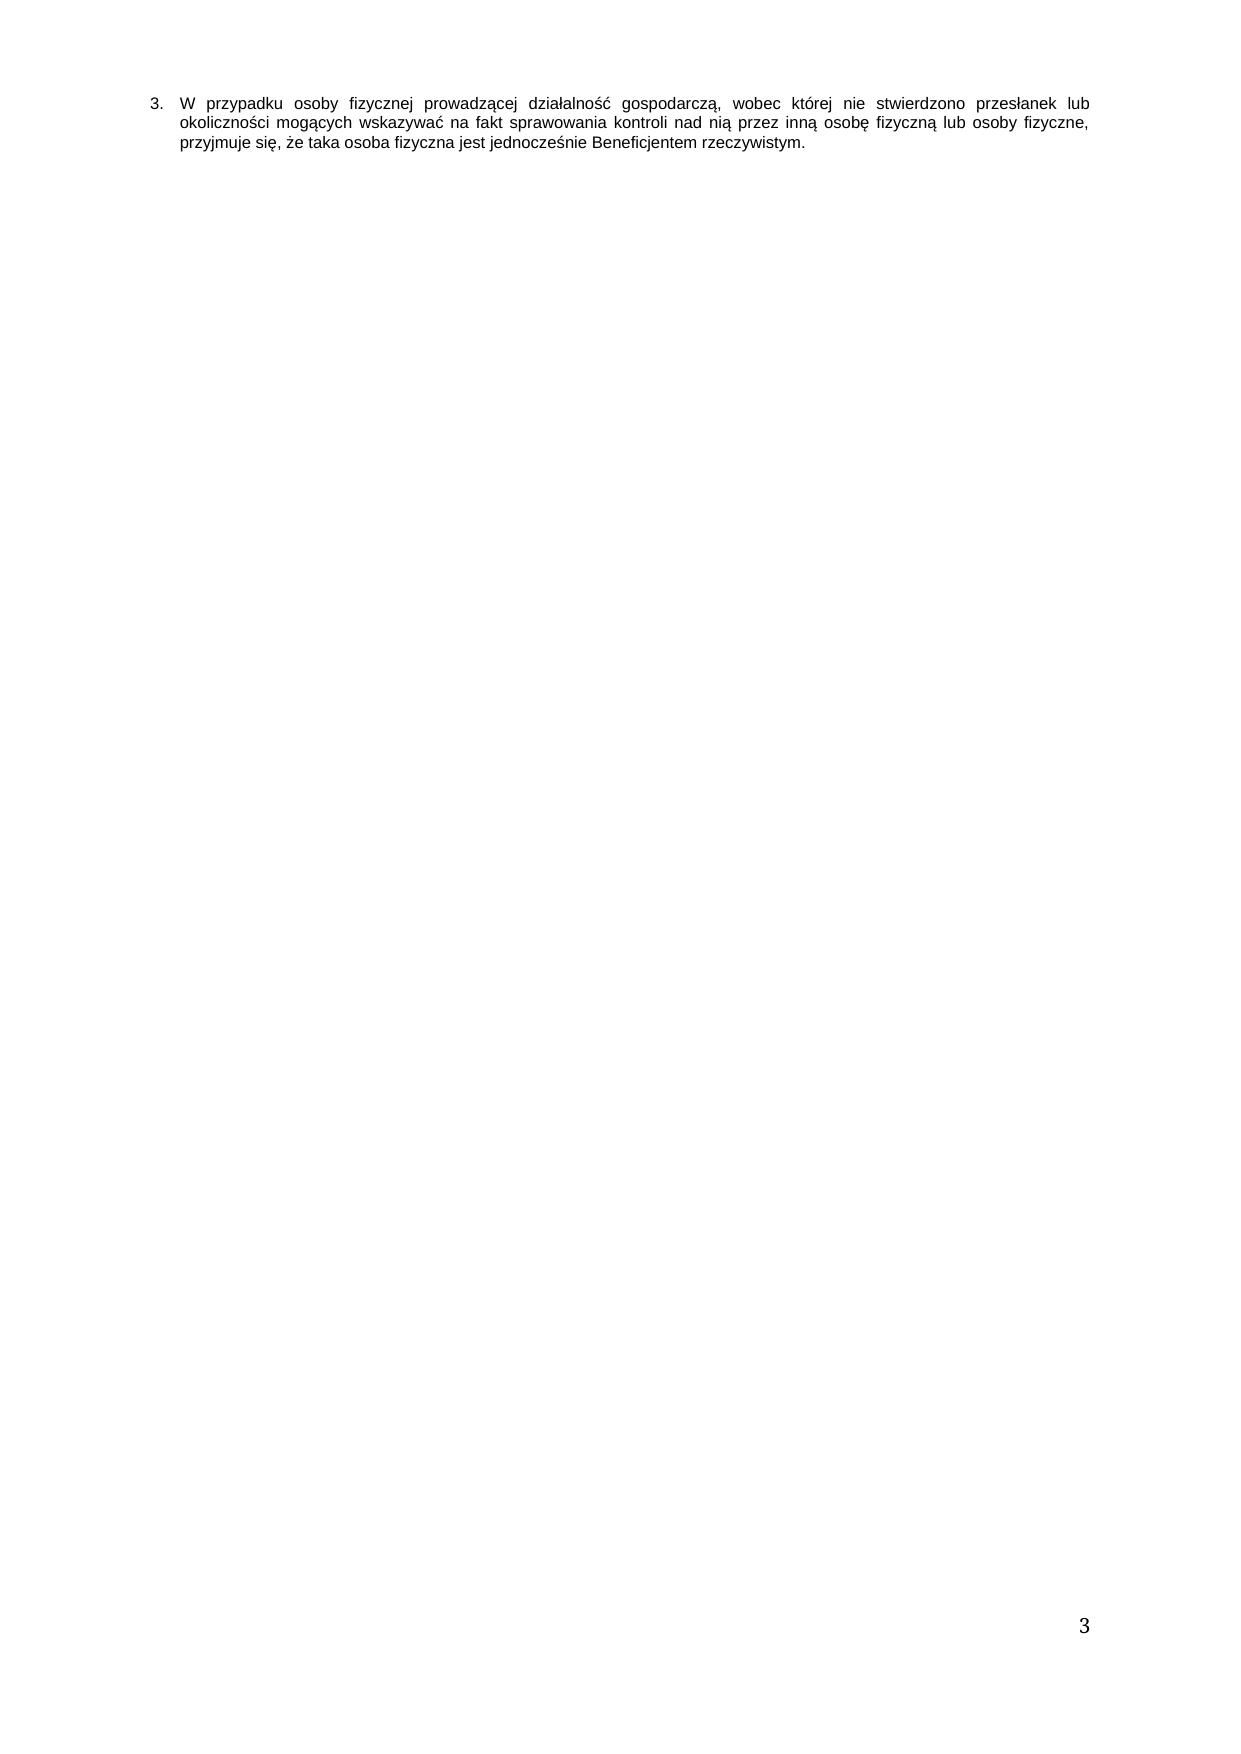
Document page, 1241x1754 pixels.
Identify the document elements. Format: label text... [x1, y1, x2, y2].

list W przypadku osoby fizycznej prowadzącej działalność gospodarczą, wobec której nie stwierdzono przesłanek lub okoliczności mogących wskazywać na fakt sprawowania kontroli nad nią przez inną osobę fizyczną lub osoby fizyczne, przyjmuje się, że taka osoba fizyczna jest jednocześnie Beneficjentem rzeczywistym. [150, 94, 1090, 152]
